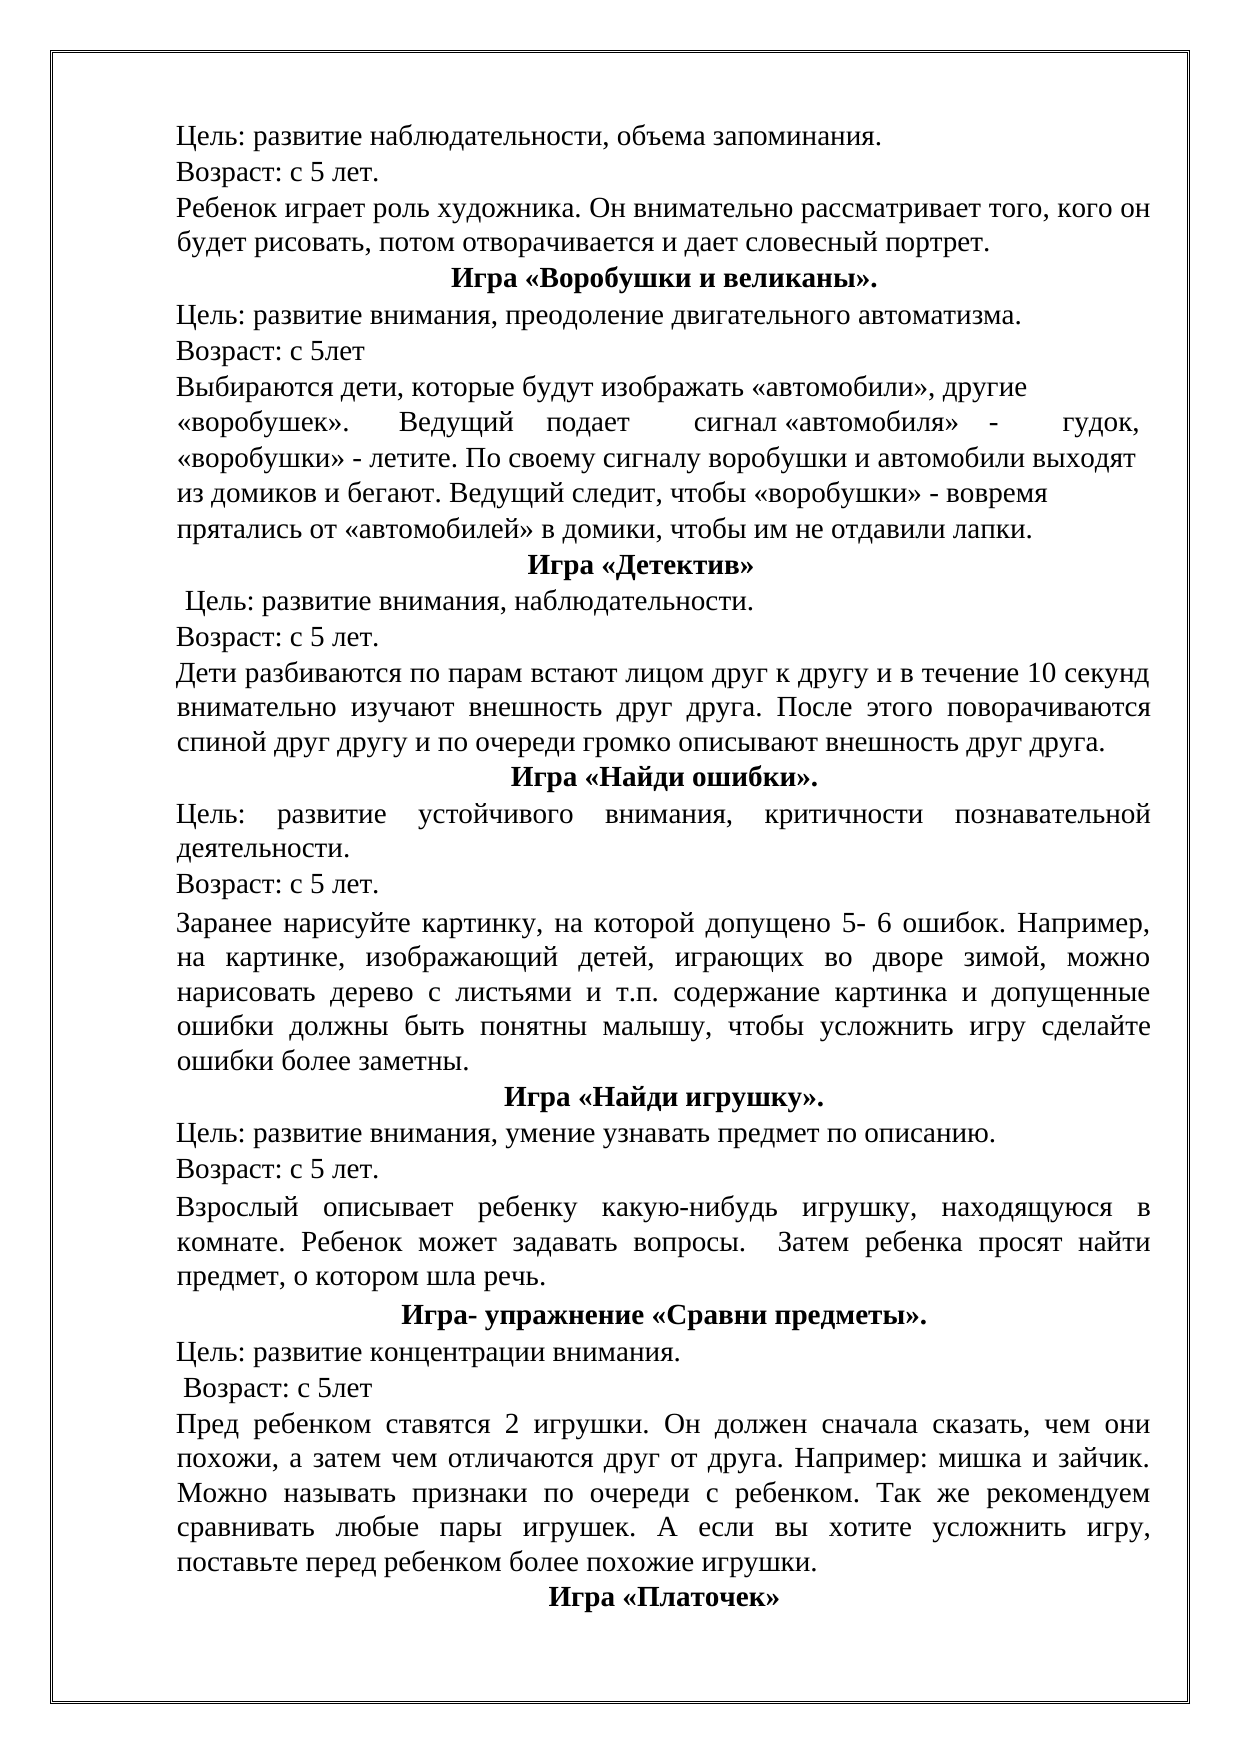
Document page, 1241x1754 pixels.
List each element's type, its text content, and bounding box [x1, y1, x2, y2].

text Игра «Найди ошибки». [177, 759, 1151, 793]
text Цель: развитие устойчивого внимания, критичности познавательной деятельности. [176, 796, 1152, 864]
text Возраст: с 5 лет. [176, 866, 1152, 900]
text Возраст: с 5лет [176, 333, 1152, 366]
text Возраст: с 5 лет. [176, 619, 1152, 652]
text Цель: развитие внимания, наблюдательности. [176, 583, 876, 616]
text Выбираются дети, которые будут изображать «автомобили», другие «воробушек». Ведущий подает сигнал «автомобиля» - гудок, «воробушки» - летите. По своему сигналу воробушки и автомобили выходят из домиков и бегают. Ведущий следит, чтобы «воробушки» - вовремя прятались от «автомобилей» в домики, чтобы им не отдавили лапки. [176, 369, 1152, 544]
text Взрослый описывает ребенку какую-нибудь игрушку, находящуюся в комнате. Ребенок может задавать вопросы. Затем ребенка просят найти предмет, о котором шла речь. [176, 1189, 1152, 1292]
text Дети разбиваются по парам встают лицом друг к другу и в течение 10 секунд внимательно изучают внешность друг друга. После этого поворачиваются спиной друг другу и по очереди громко описывают внешность друг друга. [176, 655, 1152, 757]
text Возраст: с 5 лет. [176, 154, 1152, 188]
text Пред ребенком ставятся 2 игрушки. Он должен сначала сказать, чем они похожи, а затем чем отличаются друг от друга. Например: мишка и зайчик. Можно называть признаки по очереди с ребенком. Так же рекомендуем сравнивать любые пары игрушек. А если вы хотите усложнить игру, поставьте перед ребенком более похожие игрушки. [176, 1406, 1152, 1577]
text Возраст: с 5 лет. [176, 1151, 1152, 1184]
text Возраст: с 5лет [176, 1370, 840, 1403]
text Ребенок играет роль художника. Он внимательно рассматривает того, кого он будет рисовать, потом отворачивается и дает словесный портрет. [176, 190, 1152, 258]
text Цель: развитие внимания, умение узнавать предмет по описанию. [176, 1115, 1152, 1149]
text Цель: развитие внимания, преодоление двигательного автоматизма. [176, 297, 1152, 330]
text Игра- упражнение «Сравни предметы». [177, 1297, 1151, 1331]
text Цель: развитие концентрации внимания. [176, 1334, 840, 1367]
text Игра «Воробушки и великаны». [177, 260, 1151, 294]
text Цель: развитие наблюдательности, объема запоминания. [176, 118, 1152, 152]
text Игра «Детектив» [176, 547, 876, 580]
text Заранее нарисуйте картинку, на которой допущено 5- 6 ошибок. Например, на картинке, изображающий детей, играющих во дворе зимой, можно нарисовать дерево с листьями и т.п. содержание картинка и допущенные ошибки должны быть понятны малышу, чтобы усложнить игру сделайте ошибки более заметны. [176, 905, 1152, 1076]
text Игра «Платочек» [177, 1579, 1151, 1613]
text Игра «Найди игрушку». [177, 1079, 1151, 1112]
